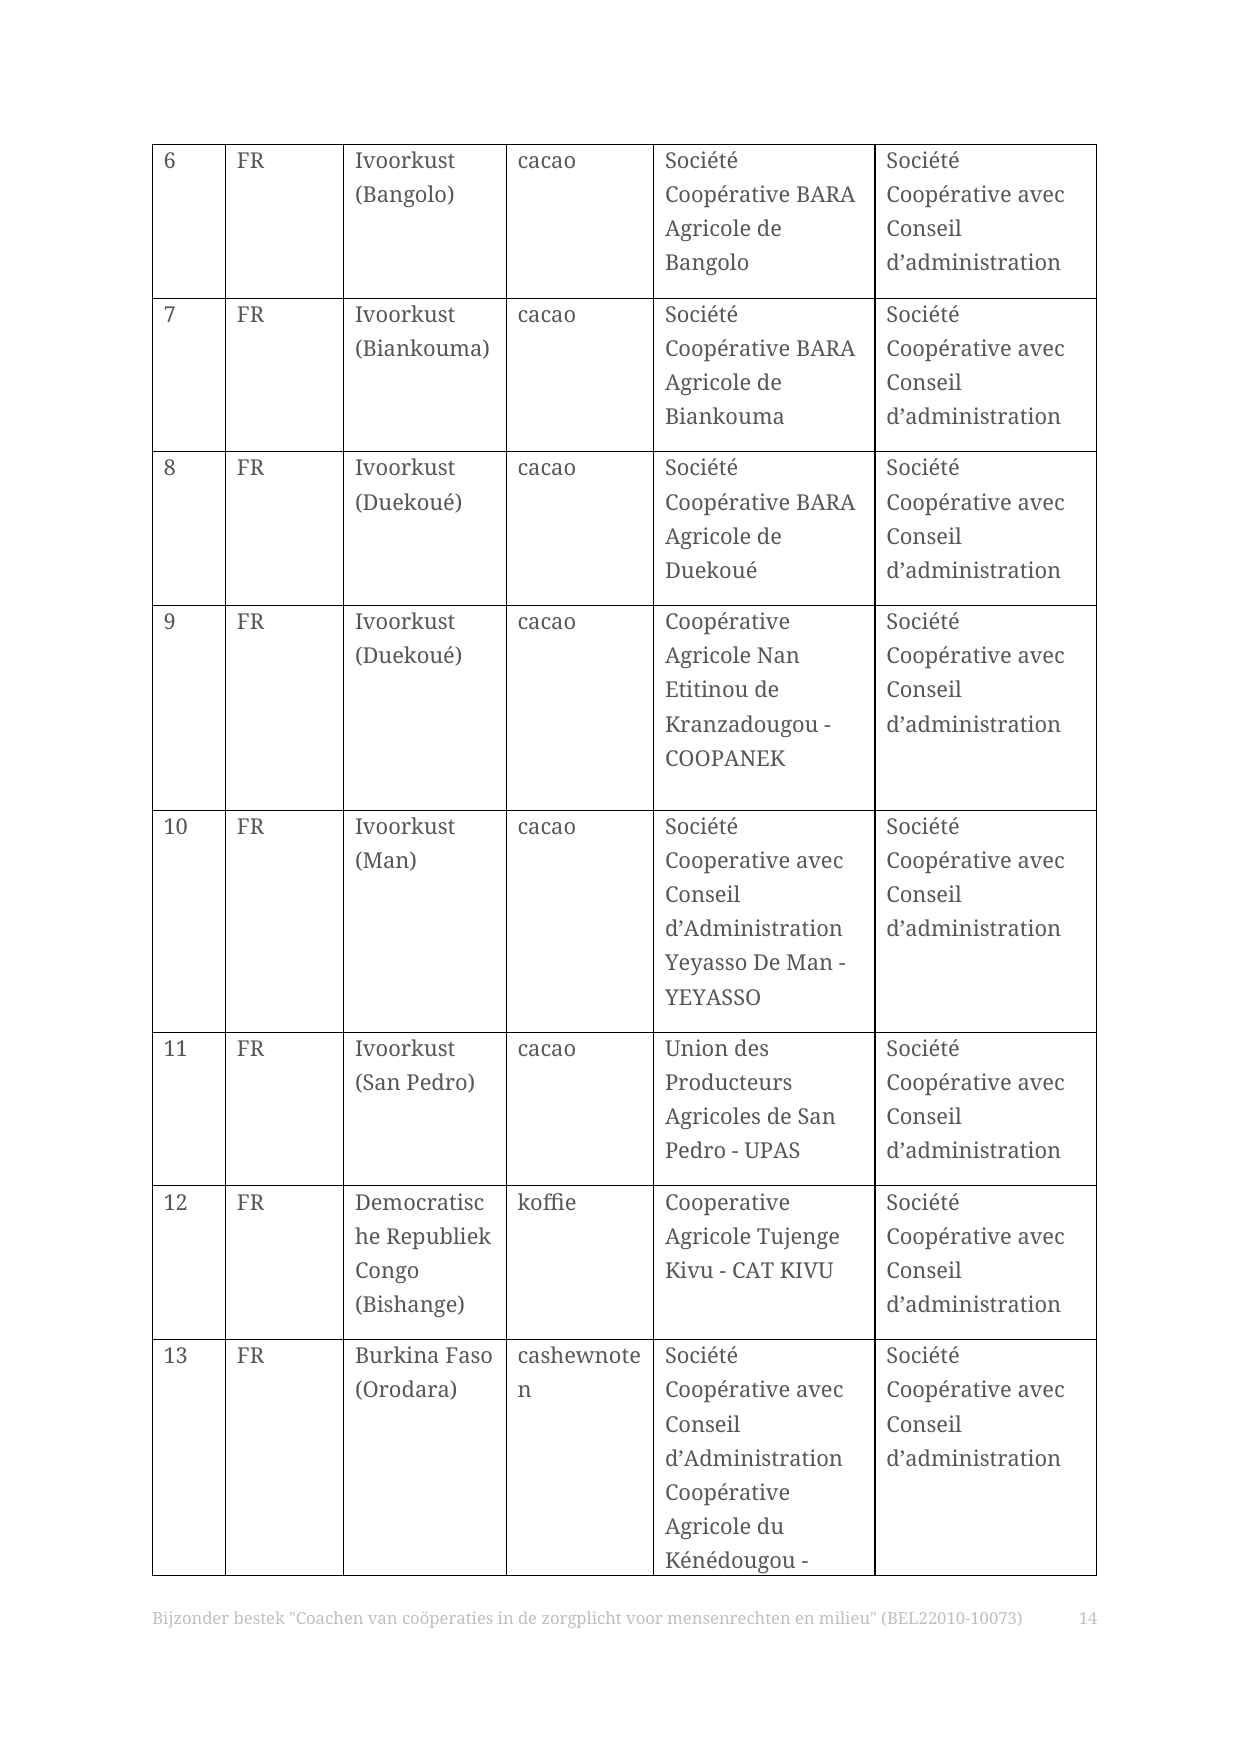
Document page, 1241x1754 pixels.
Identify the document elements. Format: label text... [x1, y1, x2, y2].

table_cell 13 [153, 1340, 225, 1575]
table_cell FR [226, 811, 343, 1032]
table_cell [876, 145, 1096, 297]
table_cell 12 [153, 1186, 225, 1339]
table_cell cacao [507, 145, 653, 297]
table_cell koffie [507, 1186, 653, 1339]
table_cell FR [226, 299, 343, 451]
table_cell Ivoorkust (Duekoué) [344, 606, 506, 809]
table_cell Union des Producteurs Agricoles de San Pedro - UPAS [654, 1033, 874, 1185]
table_cell Société Coopérative avec Conseil d’administration [876, 1033, 1096, 1185]
table_cell Cooperative Agricole Tujenge Kivu - CAT KIVU [654, 1186, 874, 1339]
table_cell cashewnoten [507, 1340, 653, 1575]
table_cell 8 [153, 452, 225, 605]
table_cell Ivoorkust (Man) [344, 811, 506, 1032]
table_cell Ivoorkust (Bangolo) [344, 145, 506, 297]
table_cell cacao [507, 299, 653, 451]
table_cell FR [226, 606, 343, 809]
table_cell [876, 299, 1096, 451]
table_cell FR [226, 452, 343, 605]
table_cell Democratische Republiek Congo (Bishange) [344, 1186, 506, 1339]
table_cell 10 [153, 811, 225, 1032]
table_cell Société Coopérative avec Conseil d’administration [876, 606, 1096, 809]
table_cell cacao [507, 811, 653, 1032]
table_cell Ivoorkust (San Pedro) [344, 1033, 506, 1185]
table_cell Société Coopérative BARA Agricole de Bangolo [654, 145, 874, 297]
table_cell Société Cooperative avec Conseil d’Administration Yeyasso De Man - YEYASSO [654, 811, 874, 1032]
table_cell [654, 1340, 874, 1575]
table_cell cacao [507, 452, 653, 605]
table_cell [344, 1340, 506, 1575]
table_cell Société Coopérative avec Conseil d’administration [876, 452, 1096, 605]
table_cell FR [226, 1033, 343, 1185]
table_cell Société Coopérative BARA Agricole de Duekoué [654, 452, 874, 605]
table_cell 9 [153, 606, 225, 809]
table_cell FR [226, 1186, 343, 1339]
table_cell Ivoorkust (Biankouma) [344, 299, 506, 451]
table_cell Société Coopérative avec Conseil d’administration [876, 1186, 1096, 1339]
table_cell 11 [153, 1033, 225, 1185]
table_cell cacao [507, 606, 653, 809]
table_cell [876, 1340, 1096, 1575]
table_cell 7 [153, 299, 225, 451]
table_cell cacao [507, 1033, 653, 1185]
table_cell Coopérative Agricole Nan Etitinou de Kranzadougou - COOPANEK [654, 606, 874, 809]
table_cell 6 [153, 145, 225, 297]
table_cell Société Coopérative BARA Agricole de Biankouma [654, 299, 874, 451]
table_cell Ivoorkust (Duekoué) [344, 452, 506, 605]
table_cell FR [226, 1340, 343, 1575]
table_cell FR [226, 145, 343, 297]
table_cell Société Coopérative avec Conseil d’administration [876, 811, 1096, 1032]
